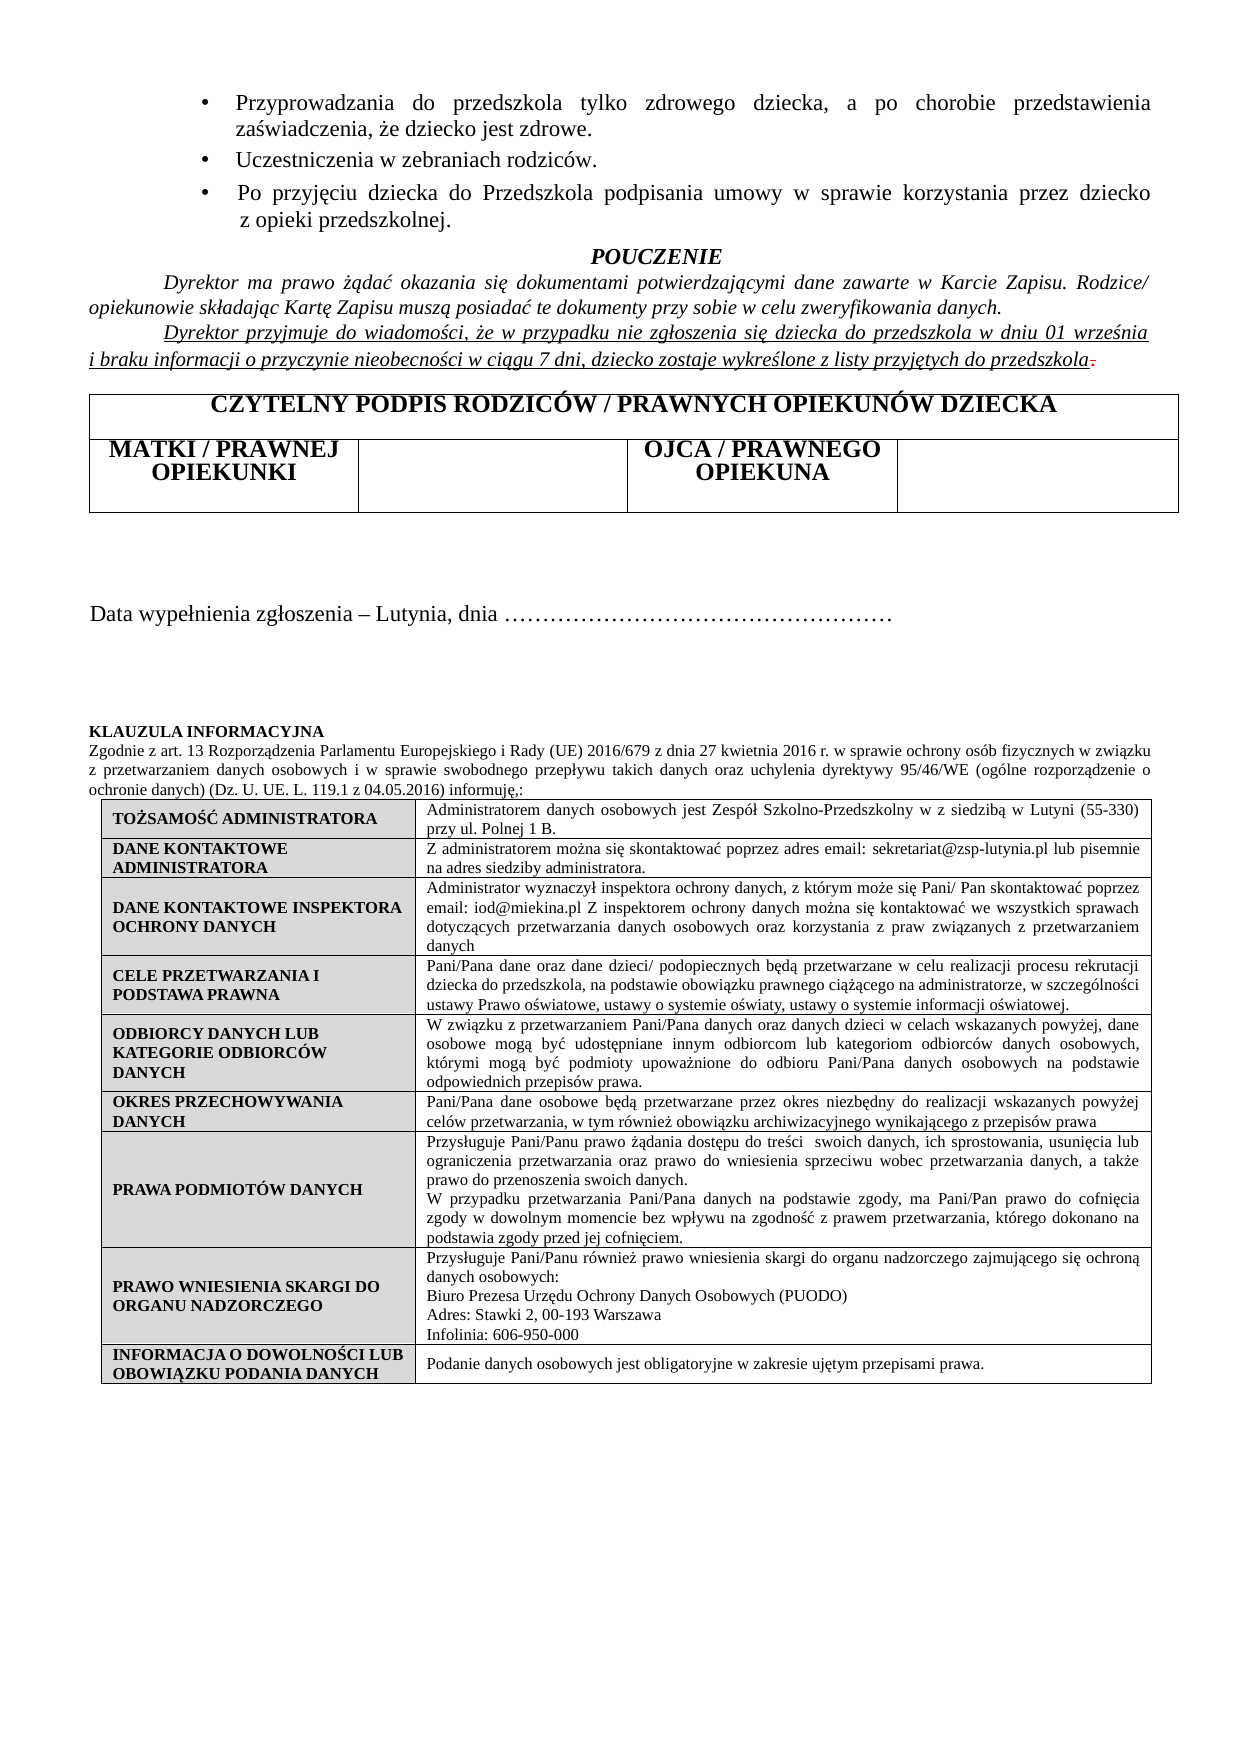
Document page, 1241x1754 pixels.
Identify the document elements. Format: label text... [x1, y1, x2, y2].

text Dyrektor ma prawo żądać okazania się dokumentami potwierdzającymi dane zawarte w Karcie Zapisu. Rodzice/ opiekunowie składając Kartę Zapisu muszą posiadać te dokumenty przy sobie w celu zweryfikowania danych. [89, 270, 1152, 319]
table_cell DANE KONTAKTOWE INSPEKTORA OCHRONY DANYCH [102, 878, 415, 955]
table_cell MATKI / PRAWNEJ OPIEKUNKI [90, 440, 358, 512]
text KLAUZULA INFORMACYJNA [89, 722, 1152, 741]
table_cell OJCA / PRAWNEGO OPIEKUNA [628, 440, 897, 512]
table_cell OKRES PRZECHOWYWANIA DANYCH [102, 1092, 415, 1131]
list Uczestniczenia w zebraniach rodziców. [201, 146, 1152, 172]
table_cell PRAWA PODMIOTÓW DANYCH [102, 1132, 415, 1247]
table_cell Z administratorem można się skontaktować poprzez adres email: sekretariat@zsp-lutynia.pl lub pisemnie na adres siedziby administratora. [416, 839, 1151, 877]
table_header CZYTELNY PODPIS RODZICÓW / PRAWNYCH OPIEKUNÓW DZIECKA [90, 395, 1178, 439]
table_cell Przysługuje Pani/Panu prawo żądania dostępu do treści swoich danych, ich sprostowania, usunięcia lub ograniczenia przetwarzania oraz prawo do wniesienia sprzeciwu wobec przetwarzania danych, a także prawo do przenoszenia swoich danych. W przypadku przetwarzania Pani/Pana danych na podstawie zgody, ma Pani/Pan prawo do cofnięcia zgody w dowolnym momencie bez wpływu na zgodność z prawem przetwarzania, którego dokonano na podstawia zgody przed jej cofnięciem. [416, 1132, 1151, 1247]
table_cell Przysługuje Pani/Panu również prawo wniesienia skargi do organu nadzorczego zajmującego się ochroną danych osobowych: Biuro Prezesa Urzędu Ochrony Danych Osobowych (PUODO) Adres: Stawki 2, 00-193 Warszawa Infolinia: 606-950-000 [416, 1248, 1151, 1343]
text Data wypełnienia zgłoszenia – Lutynia, dnia …………………………………………… [89, 599, 1152, 626]
table_header TOŻSAMOŚĆ ADMINISTRATORA [102, 800, 415, 838]
table_cell Administrator wyznaczył inspektora ochrony danych, z którym może się Pani/ Pan skontaktować poprzez email: iod@miekina.pl Z inspektorem ochrony danych można się kontaktować we wszystkich sprawach dotyczących przetwarzania danych osobowych oraz korzystania z praw związanych z przetwarzaniem danych [416, 878, 1151, 955]
table_cell ODBIORCY DANYCH LUB KATEGORIE ODBIORCÓW DANYCH [102, 1015, 415, 1091]
table_cell Pani/Pana dane osobowe będą przetwarzane przez okres niezbędny do realizacji wskazanych powyżej celów przetwarzania, w tym również obowiązku archiwizacyjnego wynikającego z przepisów prawa [416, 1092, 1151, 1131]
list Przyprowadzania do przedszkola tylko zdrowego dziecka, a po chorobie przedstawienia zaświadczenia, że dziecko jest zdrowe. [201, 89, 1152, 141]
table_cell W związku z przetwarzaniem Pani/Pana danych oraz danych dzieci w celach wskazanych powyżej, dane osobowe mogą być udostępniane innym odbiorcom lub kategoriom odbiorców danych osobowych, którymi mogą być podmioty upoważnione do odbioru Pani/Pana danych osobowych na podstawie odpowiednich przepisów prawa. [416, 1015, 1151, 1091]
list Po przyjęciu dziecka do Przedszkola podpisania umowy w sprawie korzystania przez dziecko z opieki przedszkolnej. [201, 179, 1152, 232]
text POUCZENIE [89, 243, 1152, 269]
table_header Administratorem danych osobowych jest Zespół Szkolno-Przedszkolny w z siedzibą w Lutyni (55-330) przy ul. Polnej 1 B. [416, 800, 1151, 838]
table_cell Podanie danych osobowych jest obligatoryjne w zakresie ujętym przepisami prawa. [416, 1345, 1151, 1383]
table_cell [898, 440, 1178, 512]
table_cell Pani/Pana dane oraz dane dzieci/ podopiecznych będą przetwarzane w celu realizacji procesu rekrutacji dziecka do przedszkola, na podstawie obowiązku prawnego ciążącego na administratorze, w szczególności ustawy Prawo oświatowe, ustawy o systemie oświaty, ustawy o systemie informacji oświatowej. [416, 956, 1151, 1013]
table_cell PRAWO WNIESIENIA SKARGI DO ORGANU NADZORCZEGO [102, 1248, 415, 1343]
table_cell [359, 440, 627, 512]
text Dyrektor przyjmuje do wiadomości, że w przypadku nie zgłoszenia się dziecka do przedszkola w dniu 01 września i braku informacji o przyczynie nieobecności w ciągu 7 dni, dziecko zostaje wykreślone z listy przyjętych do przedszkola. [89, 320, 1152, 372]
table_cell INFORMACJA O DOWOLNOŚCI LUB OBOWIĄZKU PODANIA DANYCH [102, 1345, 415, 1383]
table_cell CELE PRZETWARZANIA I PODSTAWA PRAWNA [102, 956, 415, 1013]
table_cell DANE KONTAKTOWE ADMINISTRATORA [102, 839, 415, 877]
text Zgodnie z art. 13 Rozporządzenia Parlamentu Europejskiego i Rady (UE) 2016/679 z dnia 27 kwietnia 2016 r. w sprawie ochrony osób fizycznych w związku z przetwarzaniem danych osobowych i w sprawie swobodnego przepływu takich danych oraz uchylenia dyrektywy 95/46/WE (ogólne rozporządzenie o ochronie danych) (Dz. U. UE. L. 119.1 z 04.05.2016) informuję,: [89, 741, 1152, 798]
